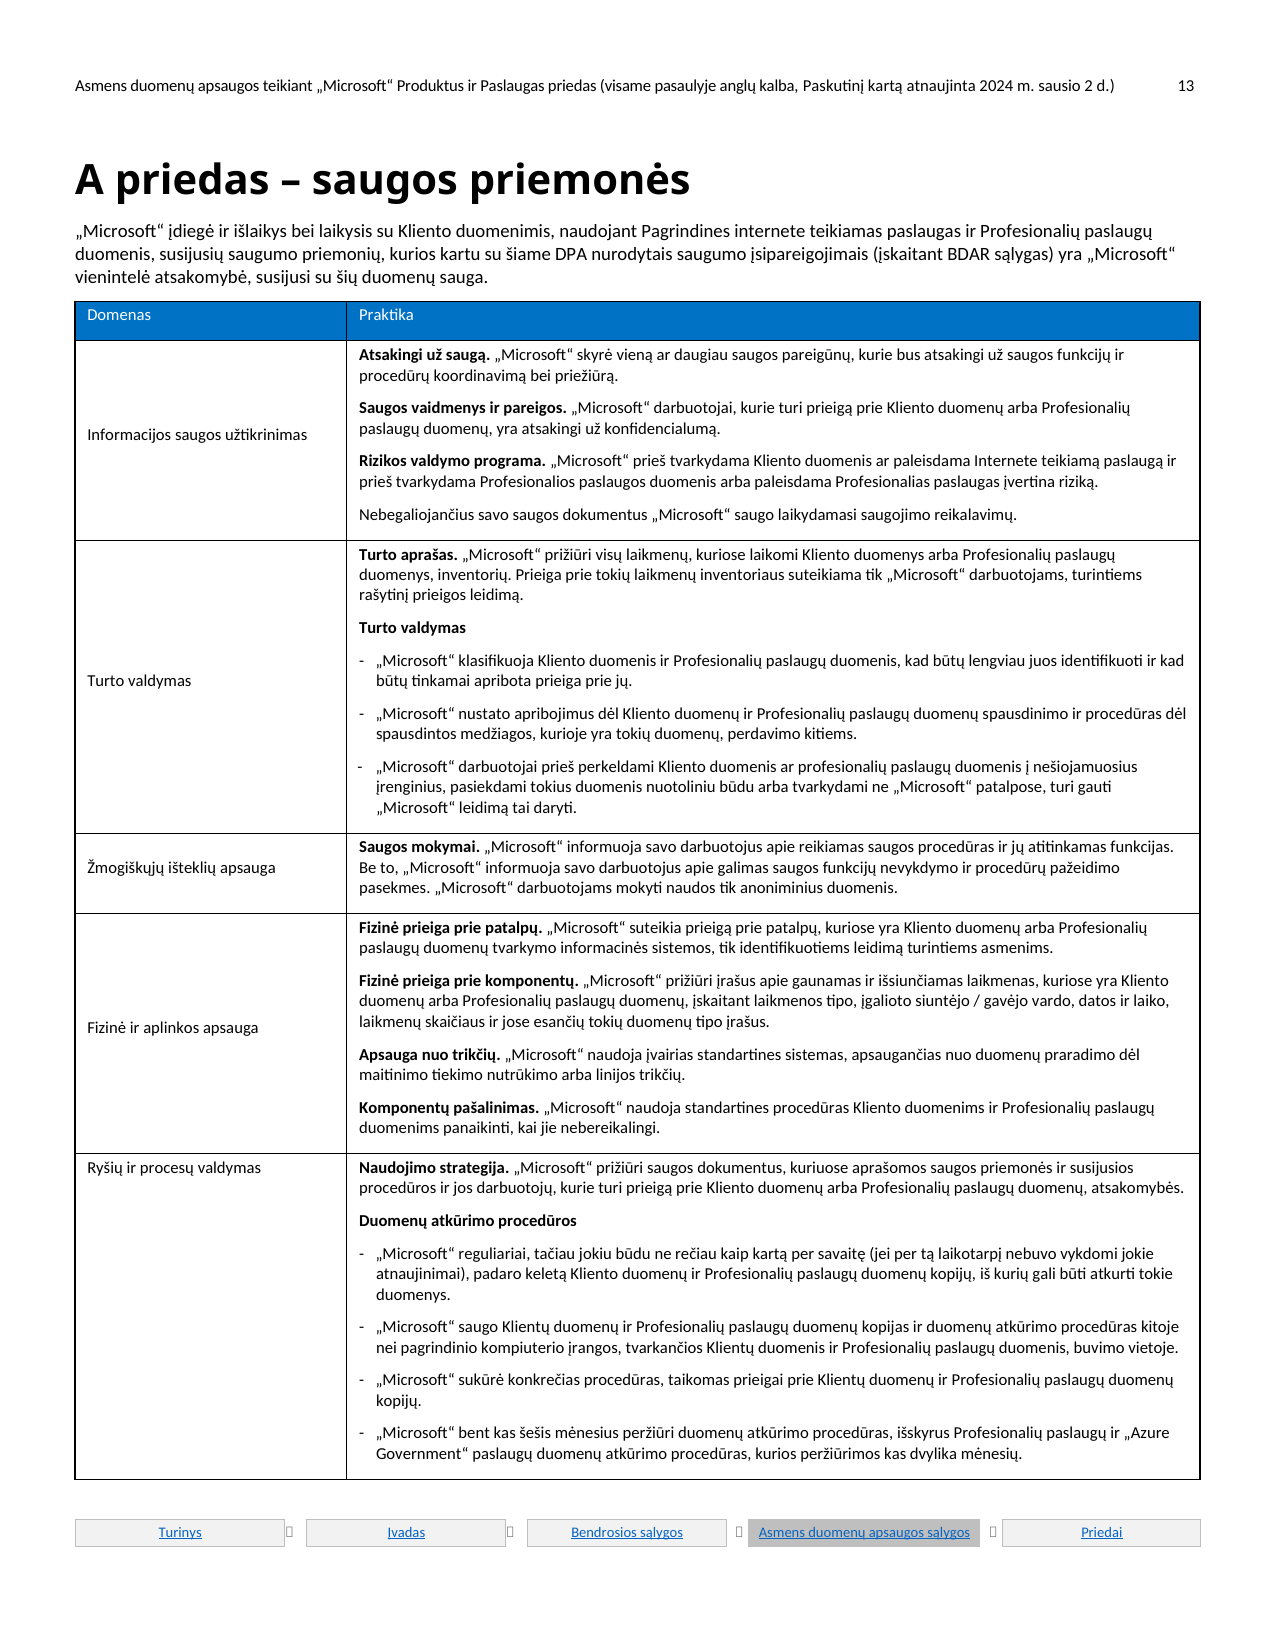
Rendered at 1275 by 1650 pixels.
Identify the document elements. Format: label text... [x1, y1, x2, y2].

list „Microsoft“ įdiegė ir išlaikys bei laikysis su Kliento duomenimis, naudojant Pagrindines internete teikiamas paslaugas ir Profesionalių paslaugų duomenis, susijusių saugumo priemonių, kurios kartu su šiame DPA nurodytais saugumo įsipareigojimais (įskaitant BDAR sąlygas) yra „Microsoft“ vienintelė atsakomybė, susijusi su šių duomenų sauga. [75, 219, 1200, 288]
subtitle A priedas – saugos priemonės [75, 150, 1200, 207]
table_cell Turto valdymas [76, 541, 346, 833]
table_cell Informacijos saugos užtikrinimas [76, 341, 346, 540]
table_cell Fizinė ir aplinkos apsauga [76, 914, 346, 1153]
table_cell Fizinė prieiga prie patalpų. „Microsoft“ suteikia prieigą prie patalpų, kuriose yra Kliento duomenų arba Profesionalių paslaugų duomenų tvarkymo informacinės sistemos, tik identifikuotiems leidimą turintiems asmenims. Fizinė prieiga prie komponentų. „Microsoft“ prižiūri įrašus apie gaunamas ir išsiunčiamas laikmenas, kuriose yra Kliento duomenų arba Profesionalių paslaugų duomenų, įskaitant laikmenos tipo, įgalioto siuntėjo / gavėjo vardo, datos ir laiko, laikmenų skaičiaus ir jose esančių tokių duomenų tipo įrašus. Apsauga nuo trikčių. „Microsoft“ naudoja įvairias standartines sistemas, apsaugančias nuo duomenų praradimo dėl maitinimo tiekimo nutrūkimo arba linijos trikčių. Komponentų pašalinimas. „Microsoft“ naudoja standartines procedūras Kliento duomenims ir Profesionalių paslaugų duomenims panaikinti, kai jie nebereikalingi. [347, 914, 1199, 1153]
table_cell Saugos mokymai. „Microsoft“ informuoja savo darbuotojus apie reikiamas saugos procedūras ir jų atitinkamas funkcijas. Be to, „Microsoft“ informuoja savo darbuotojus apie galimas saugos funkcijų nevykdymo ir procedūrų pažeidimo pasekmes. „Microsoft“ darbuotojams mokyti naudos tik anoniminius duomenis. [347, 834, 1199, 913]
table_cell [347, 1154, 1199, 1479]
table_cell Atsakingi už saugą. „Microsoft“ skyrė vieną ar daugiau saugos pareigūnų, kurie bus atsakingi už saugos funkcijų ir procedūrų koordinavimą bei priežiūrą. Saugos vaidmenys ir pareigos. „Microsoft“ darbuotojai, kurie turi prieigą prie Kliento duomenų arba Profesionalių paslaugų duomenų, yra atsakingi už konfidencialumą. Rizikos valdymo programa. „Microsoft“ prieš tvarkydama Kliento duomenis ar paleisdama Internete teikiamą paslaugą ir prieš tvarkydama Profesionalios paslaugos duomenis arba paleisdama Profesionalias paslaugas įvertina riziką. Nebegaliojančius savo saugos dokumentus „Microsoft“ saugo laikydamasi saugojimo reikalavimų. [347, 341, 1199, 540]
table_cell Turto aprašas. „Microsoft“ prižiūri visų laikmenų, kuriose laikomi Kliento duomenys arba Profesionalių paslaugų duomenys, inventorių. Prieiga prie tokių laikmenų inventoriaus suteikiama tik „Microsoft“ darbuotojams, turintiems rašytinį prieigos leidimą. Turto valdymas - „Microsoft“ klasifikuoja Kliento duomenis ir Profesionalių paslaugų duomenis, kad būtų lengviau juos identifikuoti ir kad būtų tinkamai apribota prieiga prie jų. - „Microsoft“ nustato apribojimus dėl Kliento duomenų ir Profesionalių paslaugų duomenų spausdinimo ir procedūras dėl spausdintos medžiagos, kurioje yra tokių duomenų, perdavimo kitiems. „Microsoft“ darbuotojai prieš perkeldami Kliento duomenis ar profesionalių paslaugų duomenis į nešiojamuosius įrenginius, pasiekdami tokius duomenis nuotoliniu būdu arba tvarkydami ne „Microsoft“ patalpose, turi gauti „Microsoft“ leidimą tai daryti. [347, 541, 1199, 833]
table_header Praktika [347, 302, 1199, 340]
table_cell Žmogiškųjų išteklių apsauga [76, 834, 346, 913]
table_cell Ryšių ir procesų valdymas [76, 1154, 346, 1479]
table_header Domenas [76, 302, 346, 340]
